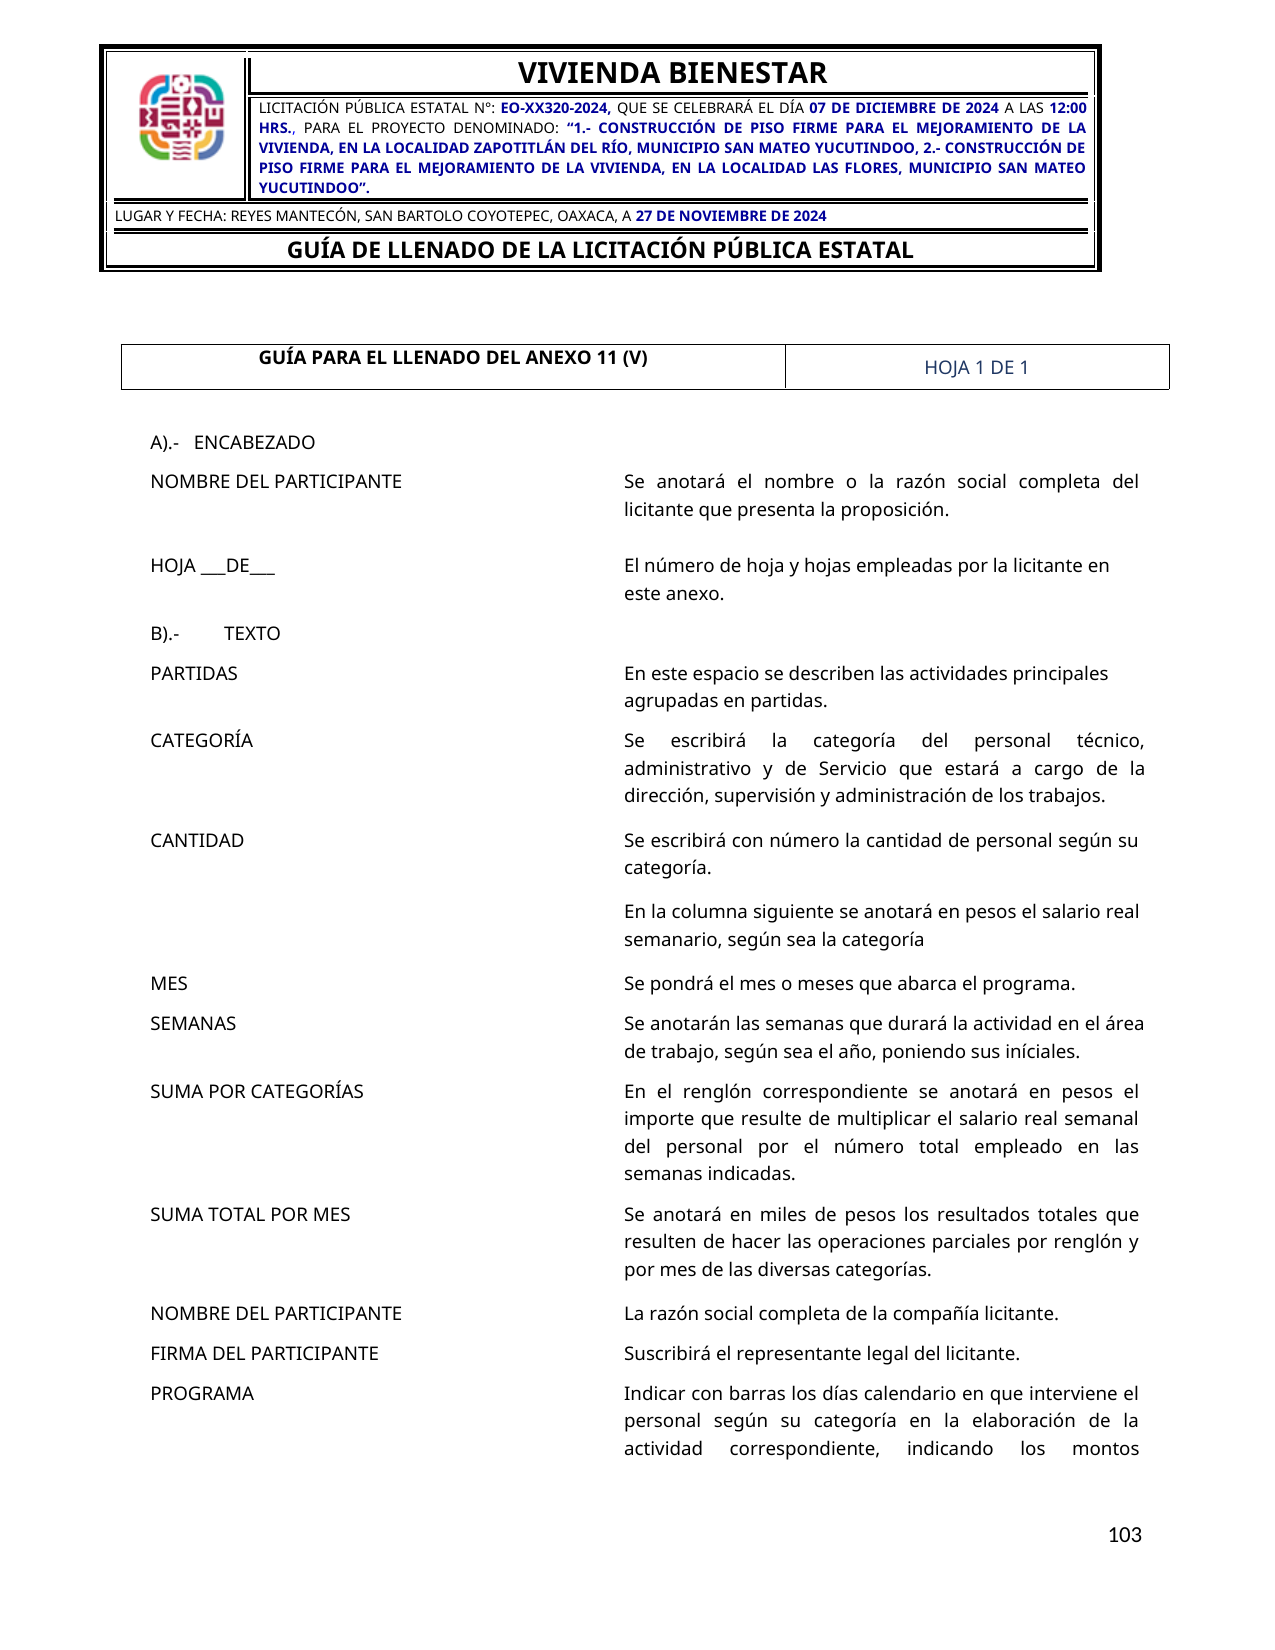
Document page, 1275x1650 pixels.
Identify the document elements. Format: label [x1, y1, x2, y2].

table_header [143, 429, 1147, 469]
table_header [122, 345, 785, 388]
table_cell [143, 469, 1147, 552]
picture [128, 66, 235, 166]
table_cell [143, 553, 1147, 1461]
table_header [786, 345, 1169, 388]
